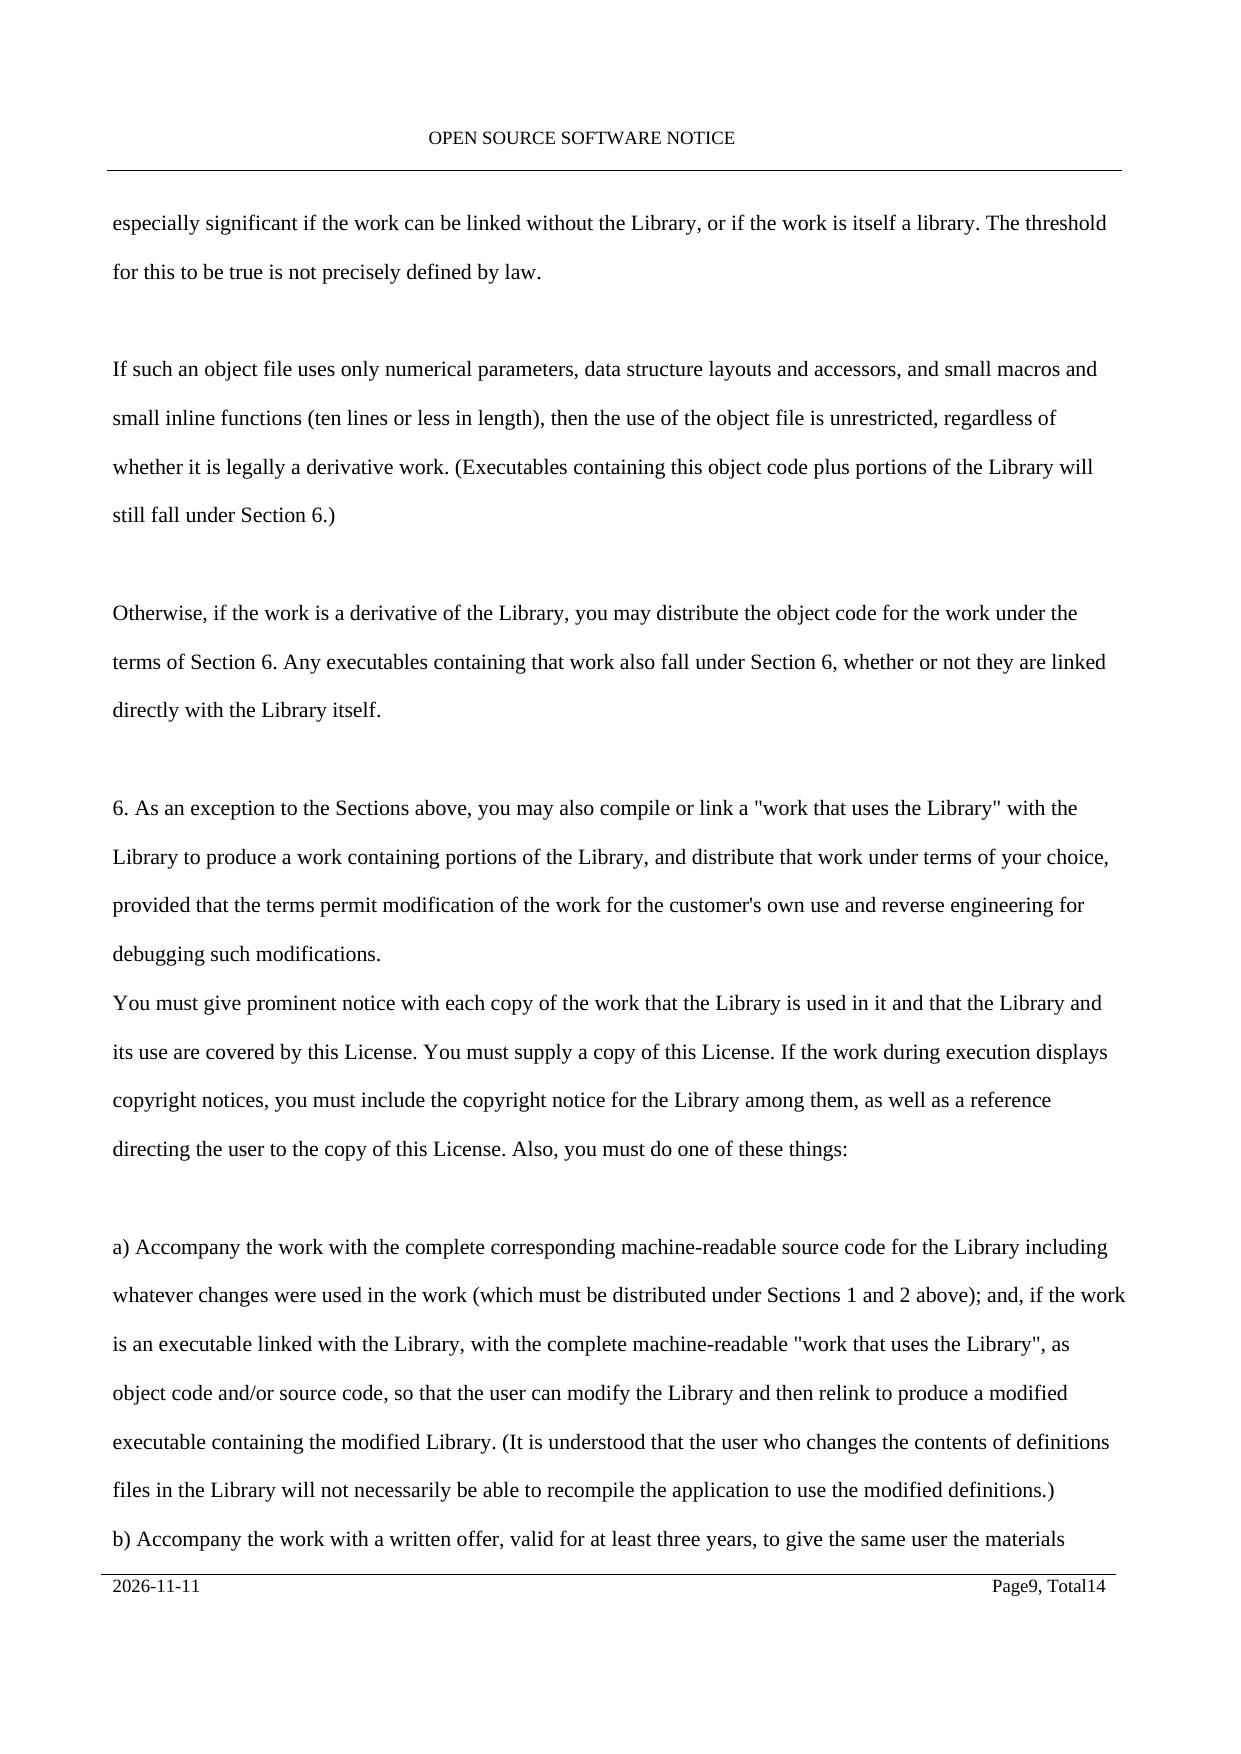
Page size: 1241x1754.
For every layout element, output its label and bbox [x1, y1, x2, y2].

text [112, 206, 1128, 1555]
